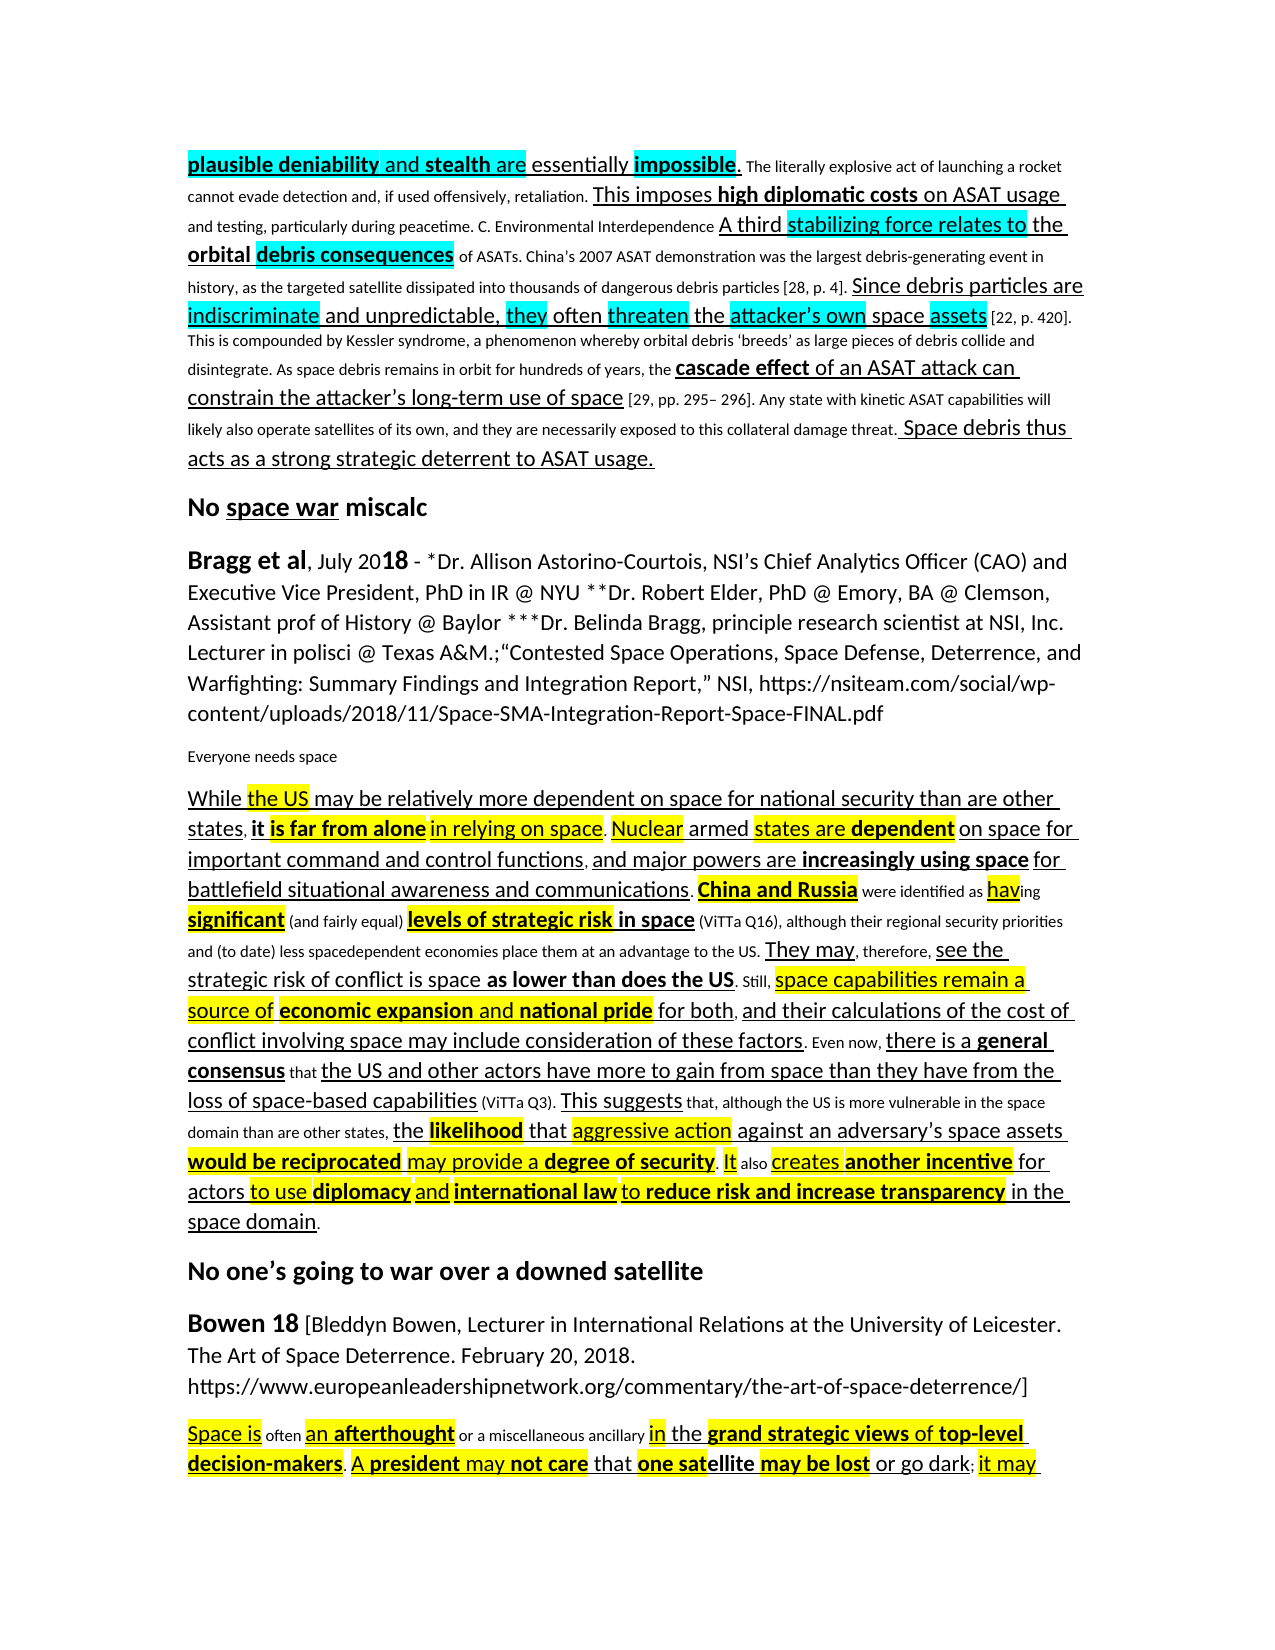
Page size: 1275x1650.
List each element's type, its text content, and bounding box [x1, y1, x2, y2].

text Everyone needs space [187, 746, 1087, 766]
subtitle No one’s going to war over a downed satellite [187, 1254, 1087, 1287]
subtitle No space war miscalc [187, 491, 1087, 524]
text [187, 1419, 1087, 1477]
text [187, 150, 1087, 472]
text Bragg et al, July 2018 - *Dr. Allison Astorino-Courtois, NSI’s Chief Analytics Officer (CAO) and Executive Vice President, PhD in IR @ NYU **Dr. Robert Elder, PhD @ Emory, BA @ Clemson, Assistant prof of History @ Baylor ***Dr. Belinda Bragg, principle research scientist at NSI, Inc. Lecturer in polisci @ Texas A&M.;“Contested Space Operations, Space Defense, Deterrence, and Warfighting: Summary Findings and Integration Report,” NSI, https://nsiteam.com/social/wp-content/uploads/2018/11/Space-SMA-Integration-Report-Space-FINAL.pdf [187, 543, 1087, 727]
text Bowen 18 [Bleddyn Bowen, Lecturer in International Relations at the University of Leicester. The Art of Space Deterrence. February 20, 2018. https://www.europeanleadershipnetwork.org/commentary/the-art-of-space-deterrence/] [187, 1306, 1087, 1400]
text While the US may be relatively more dependent on space for national security than are other states, it is far from alone in relying on space. Nuclear armed states are dependent on space for important command and control functions, and major powers are increasingly using space for battlefield situational awareness and communications. China and Russia were identified as having significant (and fairly equal) levels of strategic risk in space (ViTTa Q16), although their regional security priorities and (to date) less spacedependent economies place them at an advantage to the US. They may, therefore, see the strategic risk of conflict is space as lower than does the US. Still, space capabilities remain a source of economic expansion and national pride for both, and their calculations of the cost of conflict involving space may include consideration of these factors. Even now, there is a general consensus that the US and other actors have more to gain from space than they have from the loss of space-based capabilities (ViTTa Q3). This suggests that, although the US is more vulnerable in the space domain than are other states, the likelihood that aggressive action against an adversary’s space assets would be reciprocated may provide a degree of security. It also creates another incentive for actors to use diplomacy and international law to reduce risk and increase transparency in the space domain. [187, 784, 1087, 1235]
